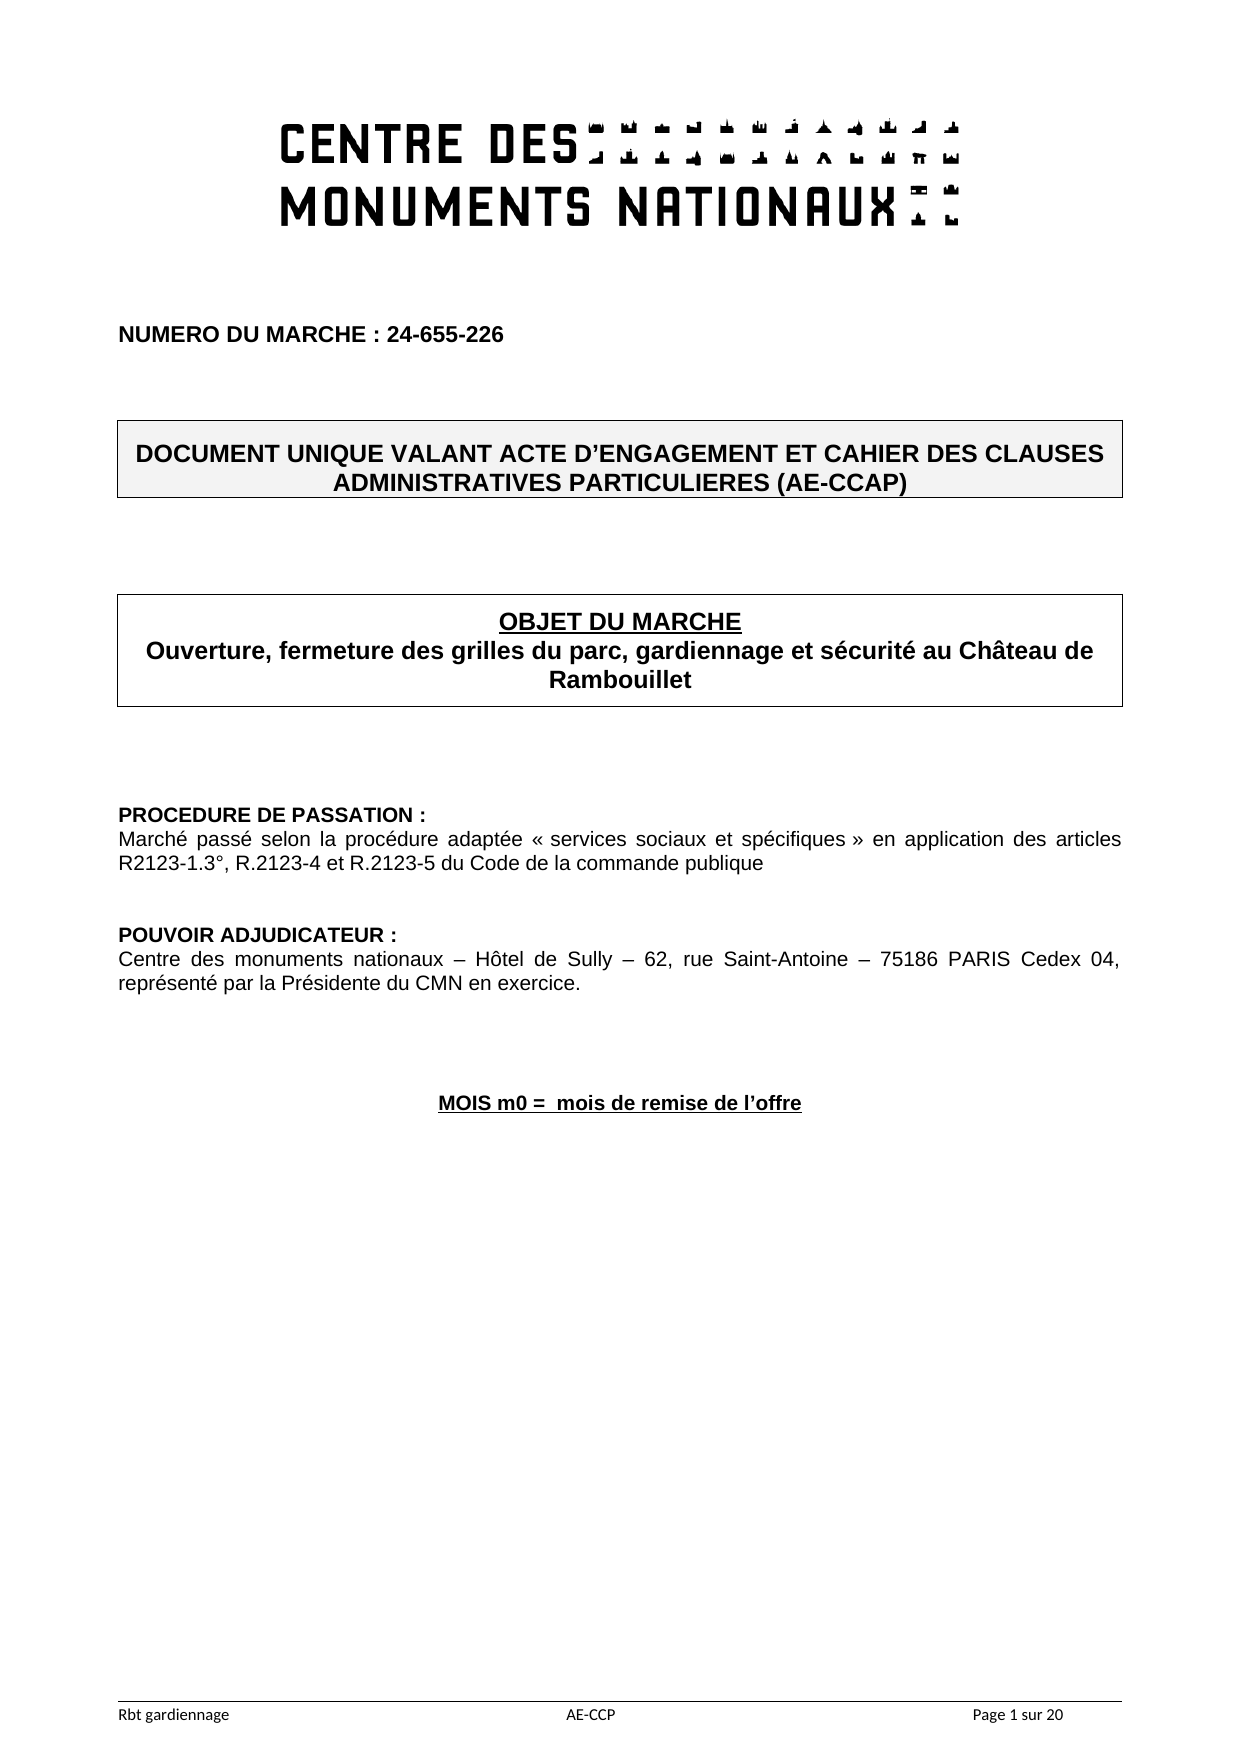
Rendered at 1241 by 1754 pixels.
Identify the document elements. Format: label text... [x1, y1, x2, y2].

text NUMERO DU MARCHE : 24-655-226 [118, 321, 1122, 348]
text PROCEDURE DE PASSATION : [118, 803, 1122, 827]
text Centre des monuments nationaux – Hôtel de Sully – 62, rue Saint-Antoine – 75186 PARIS Cedex 04, représenté par la Présidente du CMN en exercice. [118, 947, 1122, 995]
text Ouverture, fermeture des grilles du parc, gardiennage et sécurité au Château de Rambouillet [118, 623, 1122, 706]
text DOCUMENT UNIQUE VALANT ACTE D’ENGAGEMENT ET CAHIER DES CLAUSES ADMINISTRATIVES PARTICULIERES (AE-CCAP) [118, 421, 1122, 497]
text POUVOIR ADJUDICATEUR : [118, 923, 1122, 947]
text MOIS m0 = mois de remise de l’offre [118, 1091, 1122, 1114]
picture [281, 118, 959, 226]
text Marché passé selon la procédure adaptée « services sociaux et spécifiques » en application des articles R2123-1.3°, R.2123-4 et R.2123-5 du Code de la commande publique [118, 827, 1122, 875]
text OBJET DU MARCHE [118, 595, 1122, 623]
